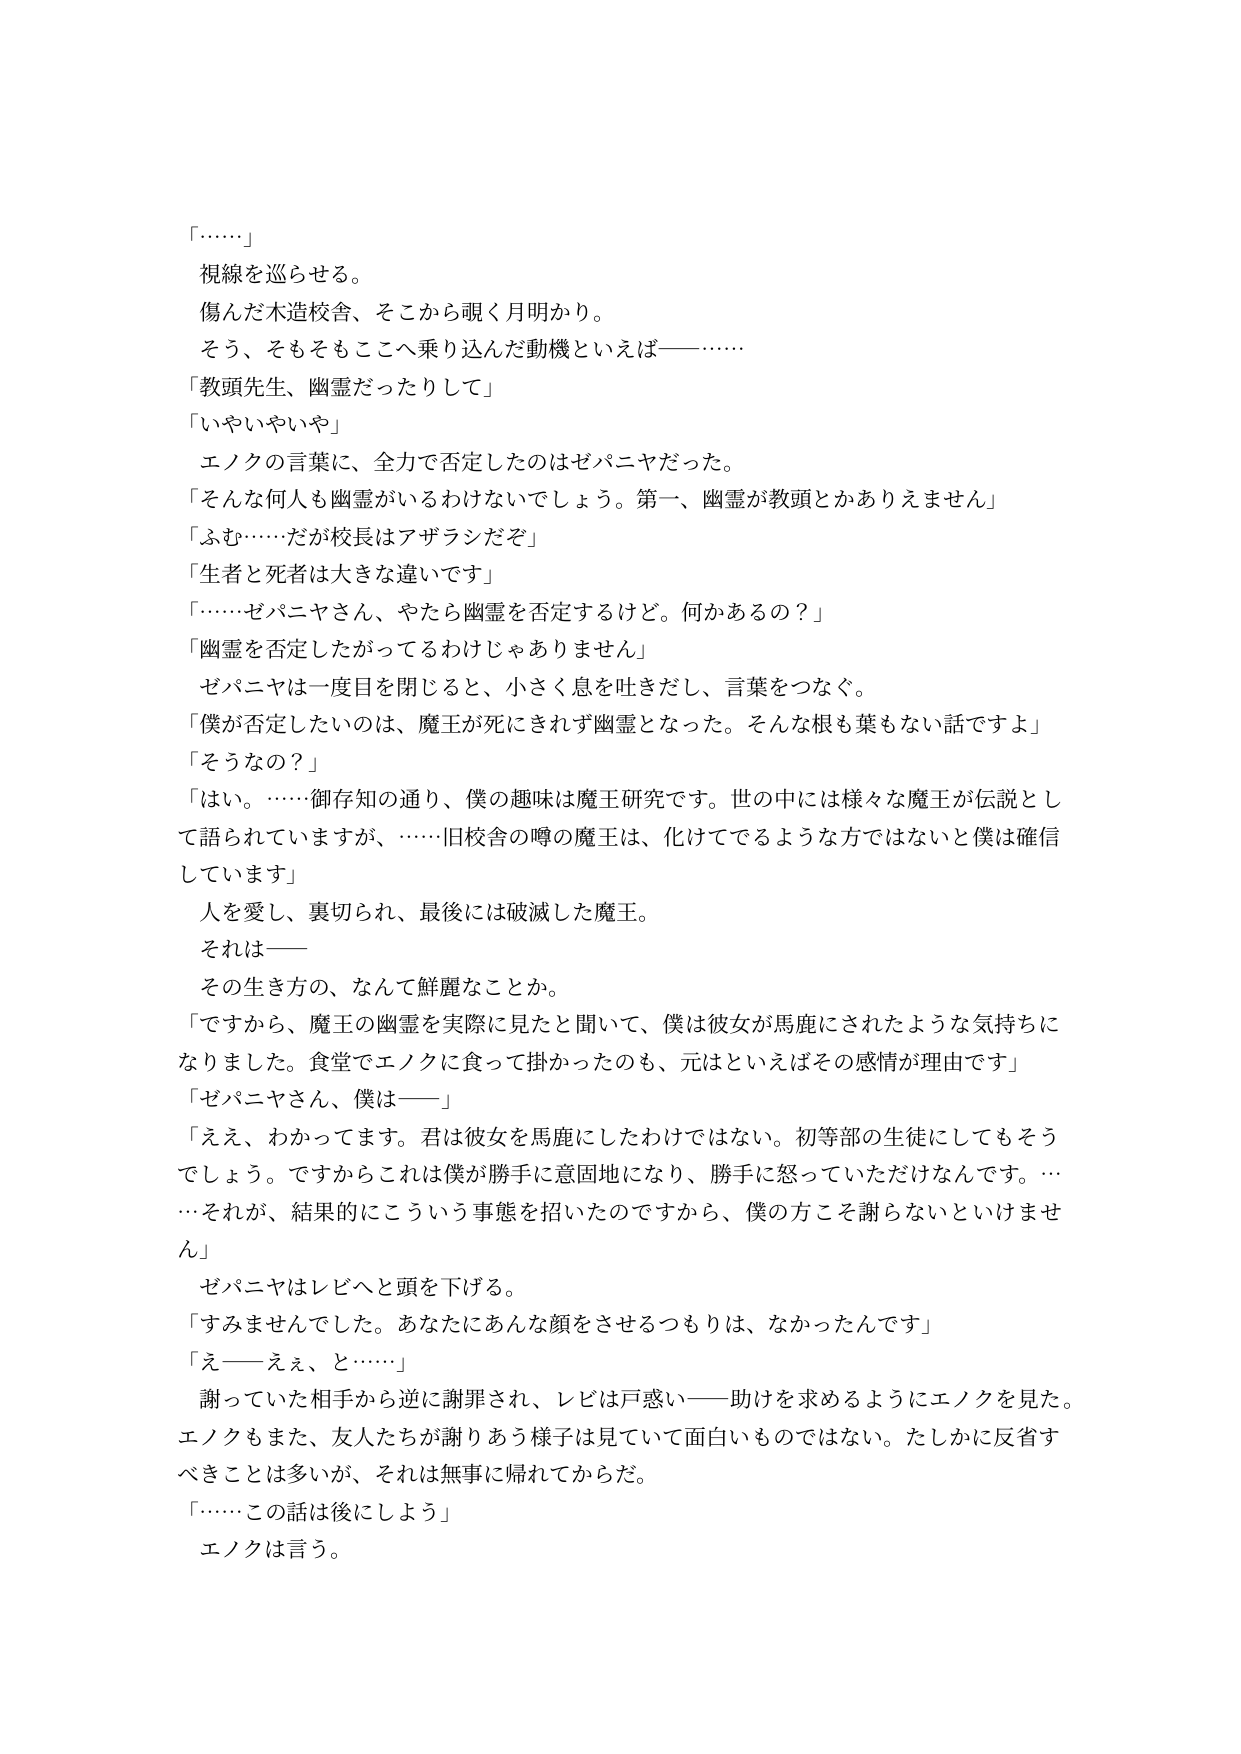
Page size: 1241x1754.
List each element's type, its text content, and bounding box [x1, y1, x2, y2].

text ゼパニヤは一度目を閉じると、小さく息を吐きだし、言葉をつなぐ。 [177, 667, 1063, 704]
text 「ふむ……だが校長はアザラシだぞ」 [177, 517, 1063, 554]
text 「僕が否定したいのは、魔王が死にきれず幽霊となった。そんな根も葉もない話ですよ」 [177, 704, 1063, 742]
text 「幽霊を否定したがってるわけじゃありません」 [177, 629, 1063, 667]
text エノクの言葉に、全力で否定したのはゼパニヤだった。 [177, 442, 1063, 479]
text 「え――えぇ、と……」 [177, 1342, 1063, 1379]
text 「すみませんでした。あなたにあんな顔をさせるつもりは、なかったんです」 [177, 1304, 1063, 1342]
text その生き方の、なんて鮮麗なことか。 [177, 967, 1063, 1004]
text 謝っていた相手から逆に謝罪され、レビは戸惑い――助けを求めるようにエノクを見た。エノクもまた、友人たちが謝りあう様子は見ていて面白いものではない。たしかに反省すべきことは多いが、それは無事に帰れてからだ。 [177, 1379, 1063, 1492]
text 「そうなの？」 [177, 742, 1063, 779]
text 「そんな何人も幽霊がいるわけないでしょう。第一、幽霊が教頭とかありえません」 [177, 479, 1063, 517]
text ゼパニヤはレビへと頭を下げる。 [177, 1267, 1063, 1304]
text そう、そもそもここへ乗り込んだ動機といえば――…… [177, 329, 1063, 367]
text 「生者と死者は大きな違いです」 [177, 554, 1063, 592]
text 傷んだ木造校舎、そこから覗く月明かり。 [177, 292, 1063, 329]
text 「ですから、魔王の幽霊を実際に見たと聞いて、僕は彼女が馬鹿にされたような気持ちになりました。食堂でエノクに食って掛かったのも、元はといえばその感情が理由です」 [177, 1004, 1063, 1079]
text 視線を巡らせる。 [177, 254, 1063, 292]
text 「ええ、わかってます。君は彼女を馬鹿にしたわけではない。初等部の生徒にしてもそうでしょう。ですからこれは僕が勝手に意固地になり、勝手に怒っていただけなんです。……それが、結果的にこういう事態を招いたのですから、僕の方こそ謝らないといけません」 [177, 1117, 1063, 1267]
text 「ゼパニヤさん、僕は――」 [177, 1079, 1063, 1117]
text 「……この話は後にしよう」 [177, 1492, 1063, 1529]
text 人を愛し、裏切られ、最後には破滅した魔王。 [177, 892, 1063, 929]
text 「……」 [177, 217, 1063, 254]
text 「……ゼパニヤさん、やたら幽霊を否定するけど。何かあるの？」 [177, 592, 1063, 629]
text 「はい。……御存知の通り、僕の趣味は魔王研究です。世の中には様々な魔王が伝説として語られていますが、……旧校舎の噂の魔王は、化けてでるような方ではないと僕は確信しています」 [177, 779, 1063, 892]
text 「教頭先生、幽霊だったりして」 [177, 367, 1063, 404]
text 「いやいやいや」 [177, 404, 1063, 442]
text エノクは言う。 [177, 1529, 1063, 1567]
text それは―― [177, 929, 1063, 967]
